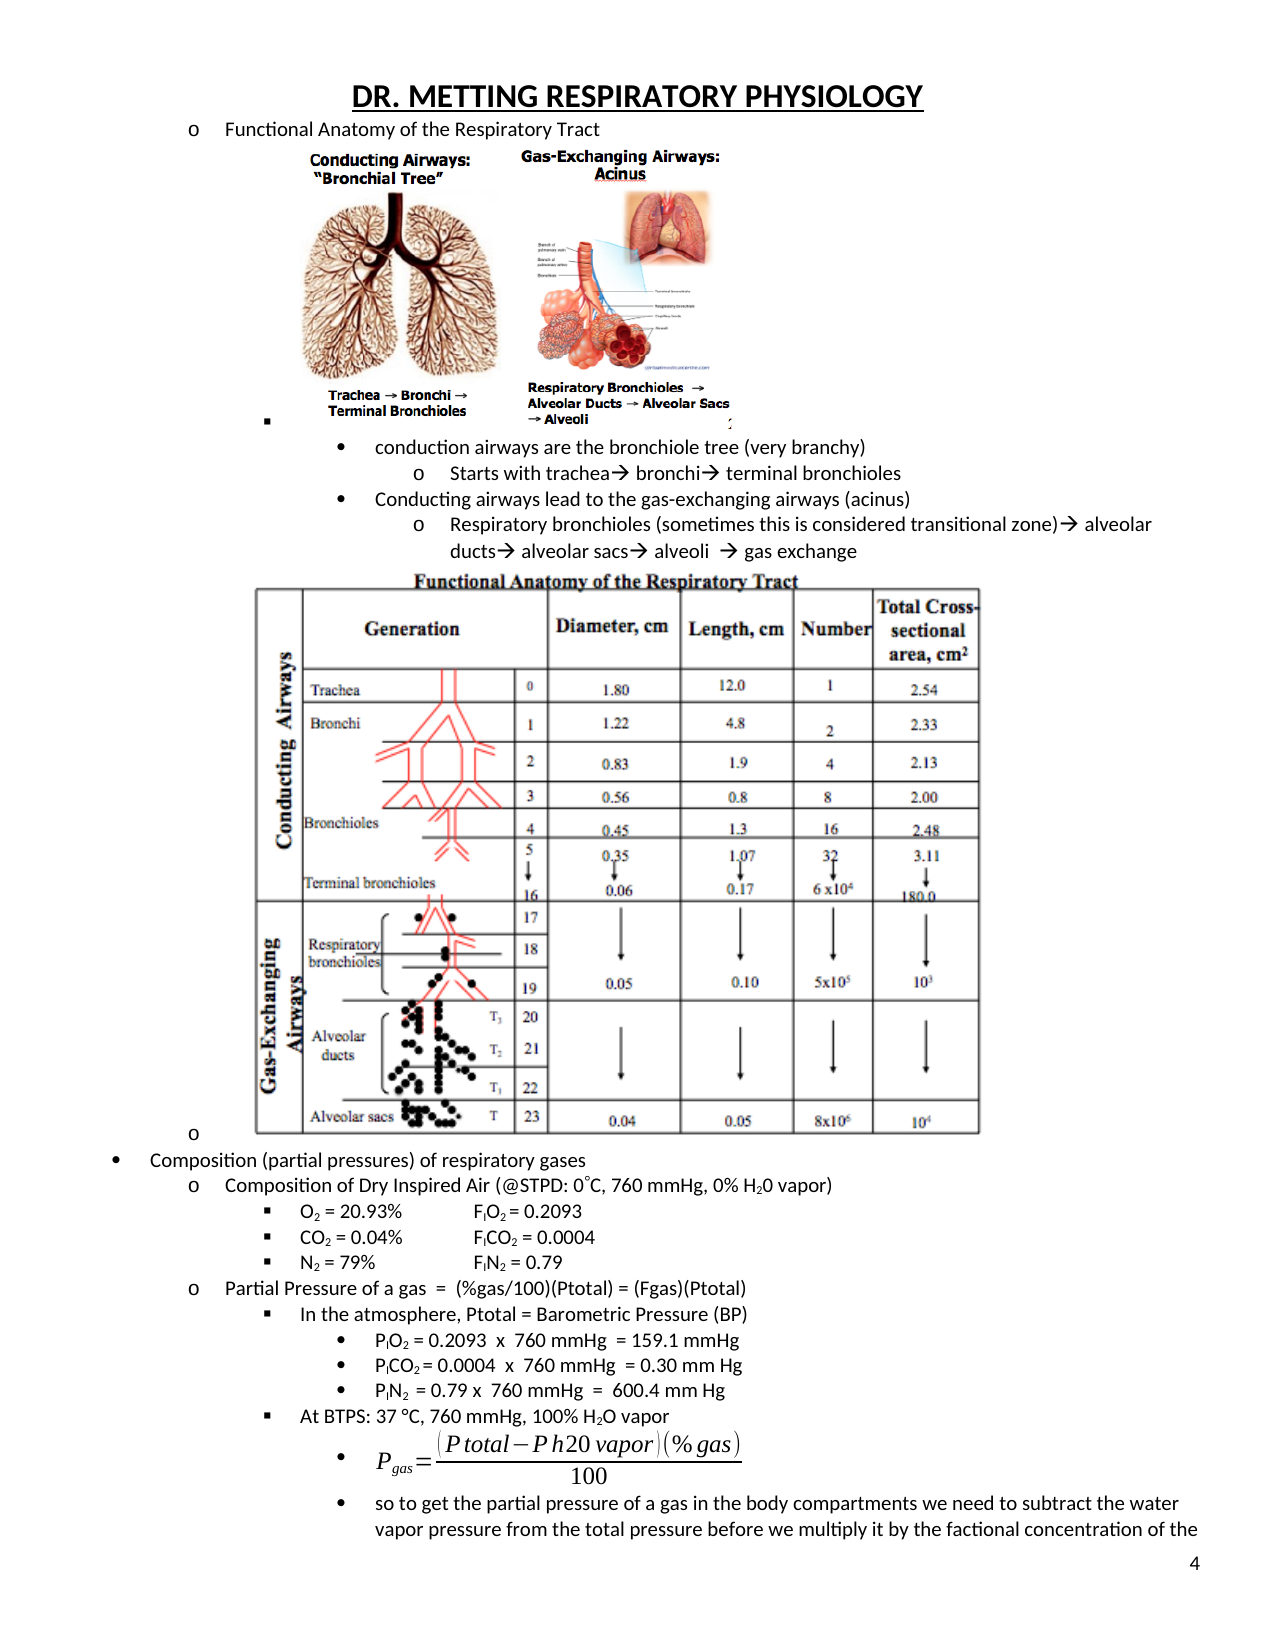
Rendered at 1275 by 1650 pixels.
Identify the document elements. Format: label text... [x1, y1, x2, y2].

list Functional Anatomy of the Respiratory Tract [187, 116, 1200, 142]
list PICO2 = 0.0004 x 760 mmHg = 0.30 mm Hg [337, 1352, 1200, 1378]
list In the atmosphere, Ptotal = Barometric Pressure (BP) [262, 1301, 1200, 1327]
picture [300, 142, 732, 429]
list O2 = 20.93% FIO2 = 0.2093 [262, 1199, 1200, 1224]
list Composition of Dry Inspired Air (@STPD: 0C, 760 mmHg, 0% H20 vapor) [187, 1172, 1200, 1199]
list Starts with trachea bronchi terminal bronchioles [412, 460, 1200, 486]
picture [225, 563, 986, 1141]
list Composition (partial pressures) of respiratory gases [112, 1147, 1200, 1172]
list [337, 1491, 1200, 1541]
list CO2 = 0.04% FICO2 = 0.0004 [262, 1224, 1200, 1249]
list N2 = 79% FIN2 = 0.79 [262, 1249, 1200, 1275]
list Conducting airways lead to the gas-exchanging airways (acinus) [337, 486, 1200, 512]
list conduction airways are the bronchiole tree (very branchy) [337, 434, 1200, 460]
list PIN2 = 0.79 x 760 mmHg = 600.4 mm Hg [337, 1378, 1200, 1403]
list Partial Pressure of a gas = (%gas/100)(Ptotal) = (Fgas)(Ptotal) [187, 1275, 1200, 1301]
list Respiratory bronchioles (sometimes this is considered transitional zone) alveolar ducts alveolar sacs alveoli gas exchange [412, 512, 1200, 563]
list PIO2 = 0.2093 x 760 mmHg = 159.1 mmHg [337, 1327, 1200, 1352]
list At BTPS: 37 °C, 760 mmHg, 100% H2O vapor [262, 1403, 1200, 1428]
